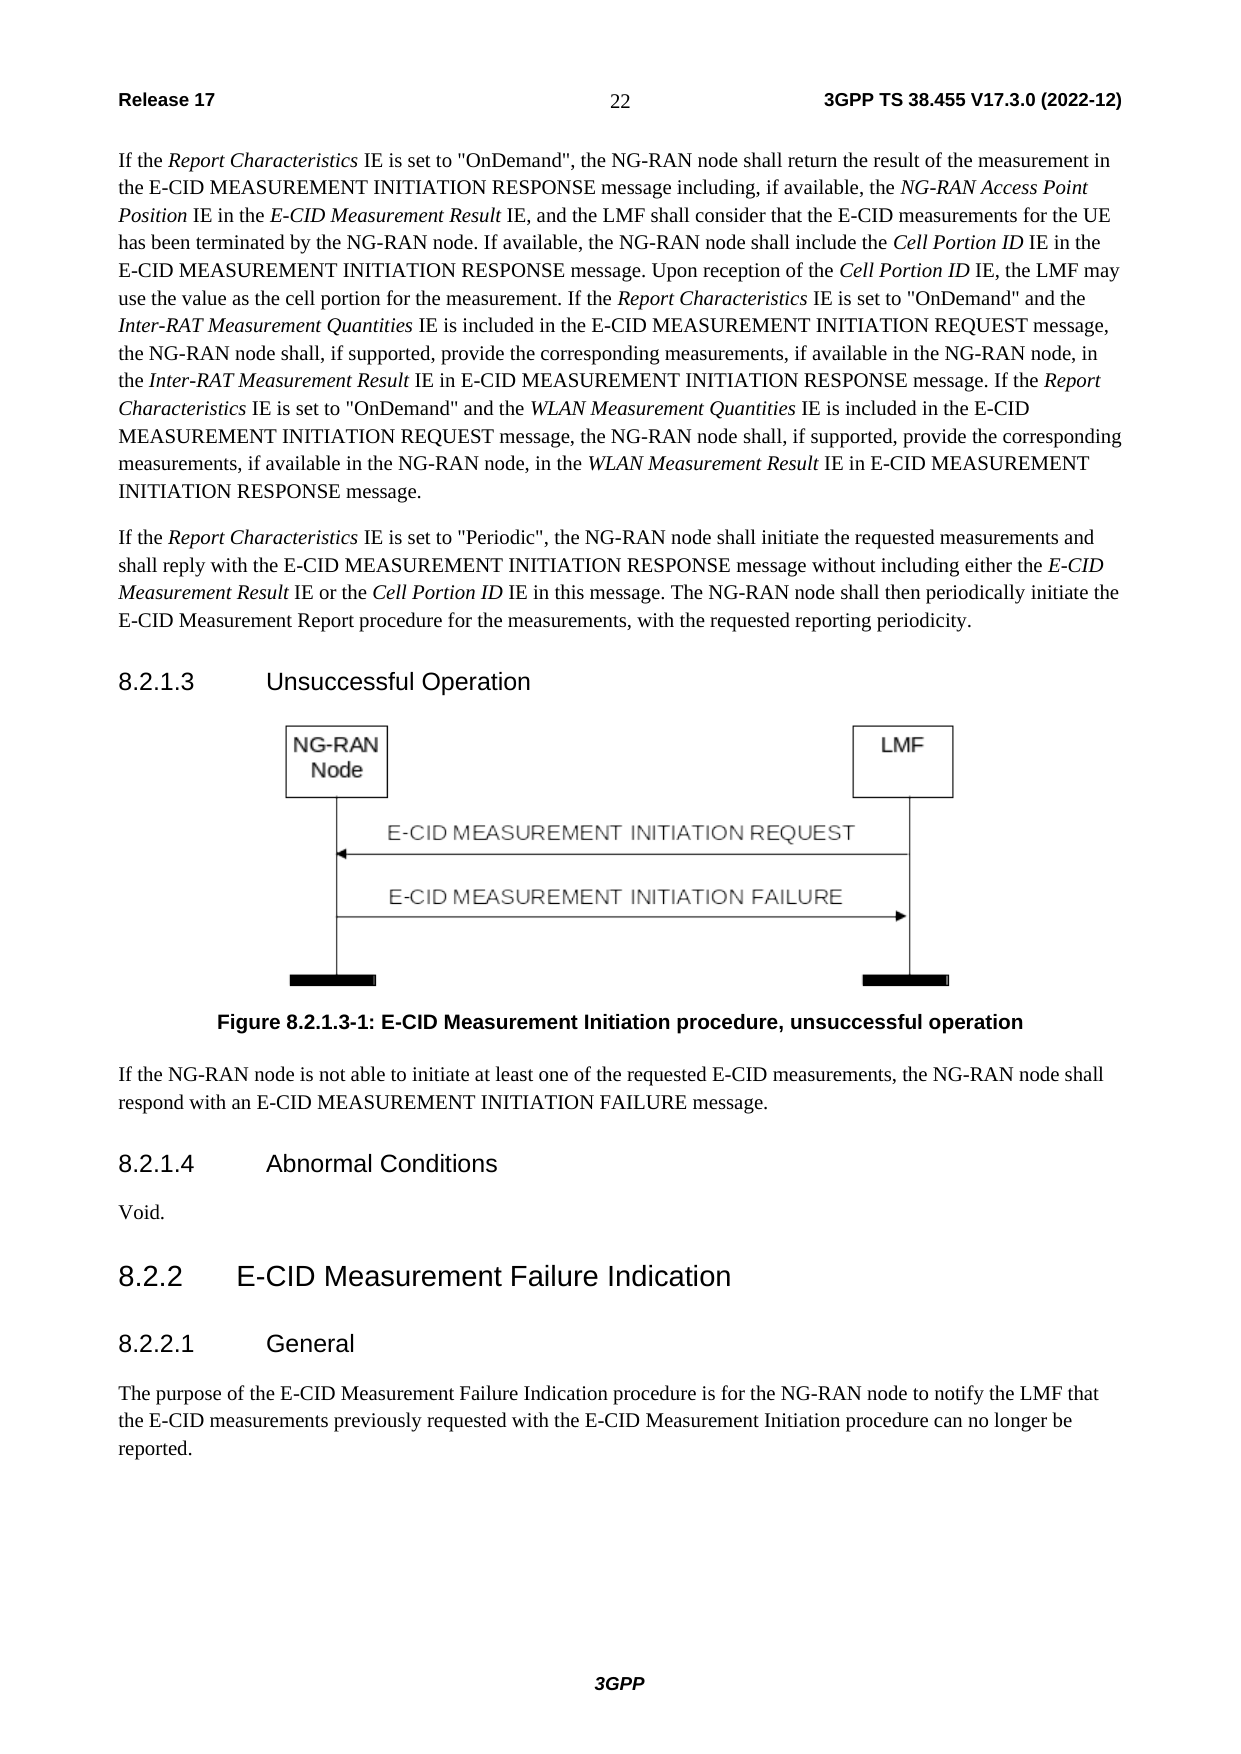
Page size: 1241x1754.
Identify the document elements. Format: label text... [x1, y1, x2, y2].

text If the Report Characteristics IE is set to "Periodic", the NG-RAN node shall initiate the requested measurements and shall reply with the E-CID MEASUREMENT INITIATION RESPONSE message without including either the E-CID Measurement Result IE or the Cell Portion ID IE in this message. The NG-RAN node shall then periodically initiate the E-CID Measurement Report procedure for the measurements, with the requested reporting periodicity. [118, 525, 1122, 632]
text If the Report Characteristics IE is set to "OnDemand", the NG-RAN node shall return the result of the measurement in the E-CID MEASUREMENT INITIATION RESPONSE message including, if available, the NG-RAN Access Point Position IE in the E-CID Measurement Result IE, and the LMF shall consider that the E-CID measurements for the UE has been terminated by the NG-RAN node. If available, the NG-RAN node shall include the Cell Portion ID IE in the E-CID MEASUREMENT INITIATION RESPONSE message. Upon reception of the Cell Portion ID IE, the LMF may use the value as the cell portion for the measurement. If the Report Characteristics IE is set to "OnDemand" and the Inter-RAT Measurement Quantities IE is included in the E-CID MEASUREMENT INITIATION REQUEST message, the NG-RAN node shall, if supported, provide the corresponding measurements, if available in the NG-RAN node, in the Inter-RAT Measurement Result IE in E-CID MEASUREMENT INITIATION RESPONSE message. If the Report Characteristics IE is set to "OnDemand" and the WLAN Measurement Quantities IE is included in the E-CID MEASUREMENT INITIATION REQUEST message, the NG-RAN node shall, if supported, provide the corresponding measurements, if available in the NG-RAN node, in the WLAN Measurement Result IE in E-CID MEASUREMENT INITIATION RESPONSE message. [118, 147, 1122, 503]
subtitle 8.2.2.1 General [118, 1329, 1122, 1358]
subtitle 8.2.2 E-CID Measurement Failure Indication [118, 1259, 1122, 1293]
text Figure 8.2.1.3-1: E-CID Measurement Initiation procedure, unsuccessful operation [118, 1009, 1122, 1033]
subtitle 8.2.1.4 Abnormal Conditions [118, 1148, 1122, 1177]
text The purpose of the E-CID Measurement Failure Indication procedure is for the NG-RAN node to notify the LMF that the E-CID measurements previously requested with the E-CID Measurement Initiation procedure can no longer be reported. [118, 1381, 1122, 1460]
text If the NG-RAN node is not able to initiate at least one of the requested E-CID measurements, the NG-RAN node shall respond with an E-CID MEASUREMENT INITIATION FAILURE message. [118, 1062, 1122, 1114]
text Void. [118, 1200, 1122, 1224]
subtitle 8.2.1.3 Unsuccessful Operation [118, 667, 1122, 696]
